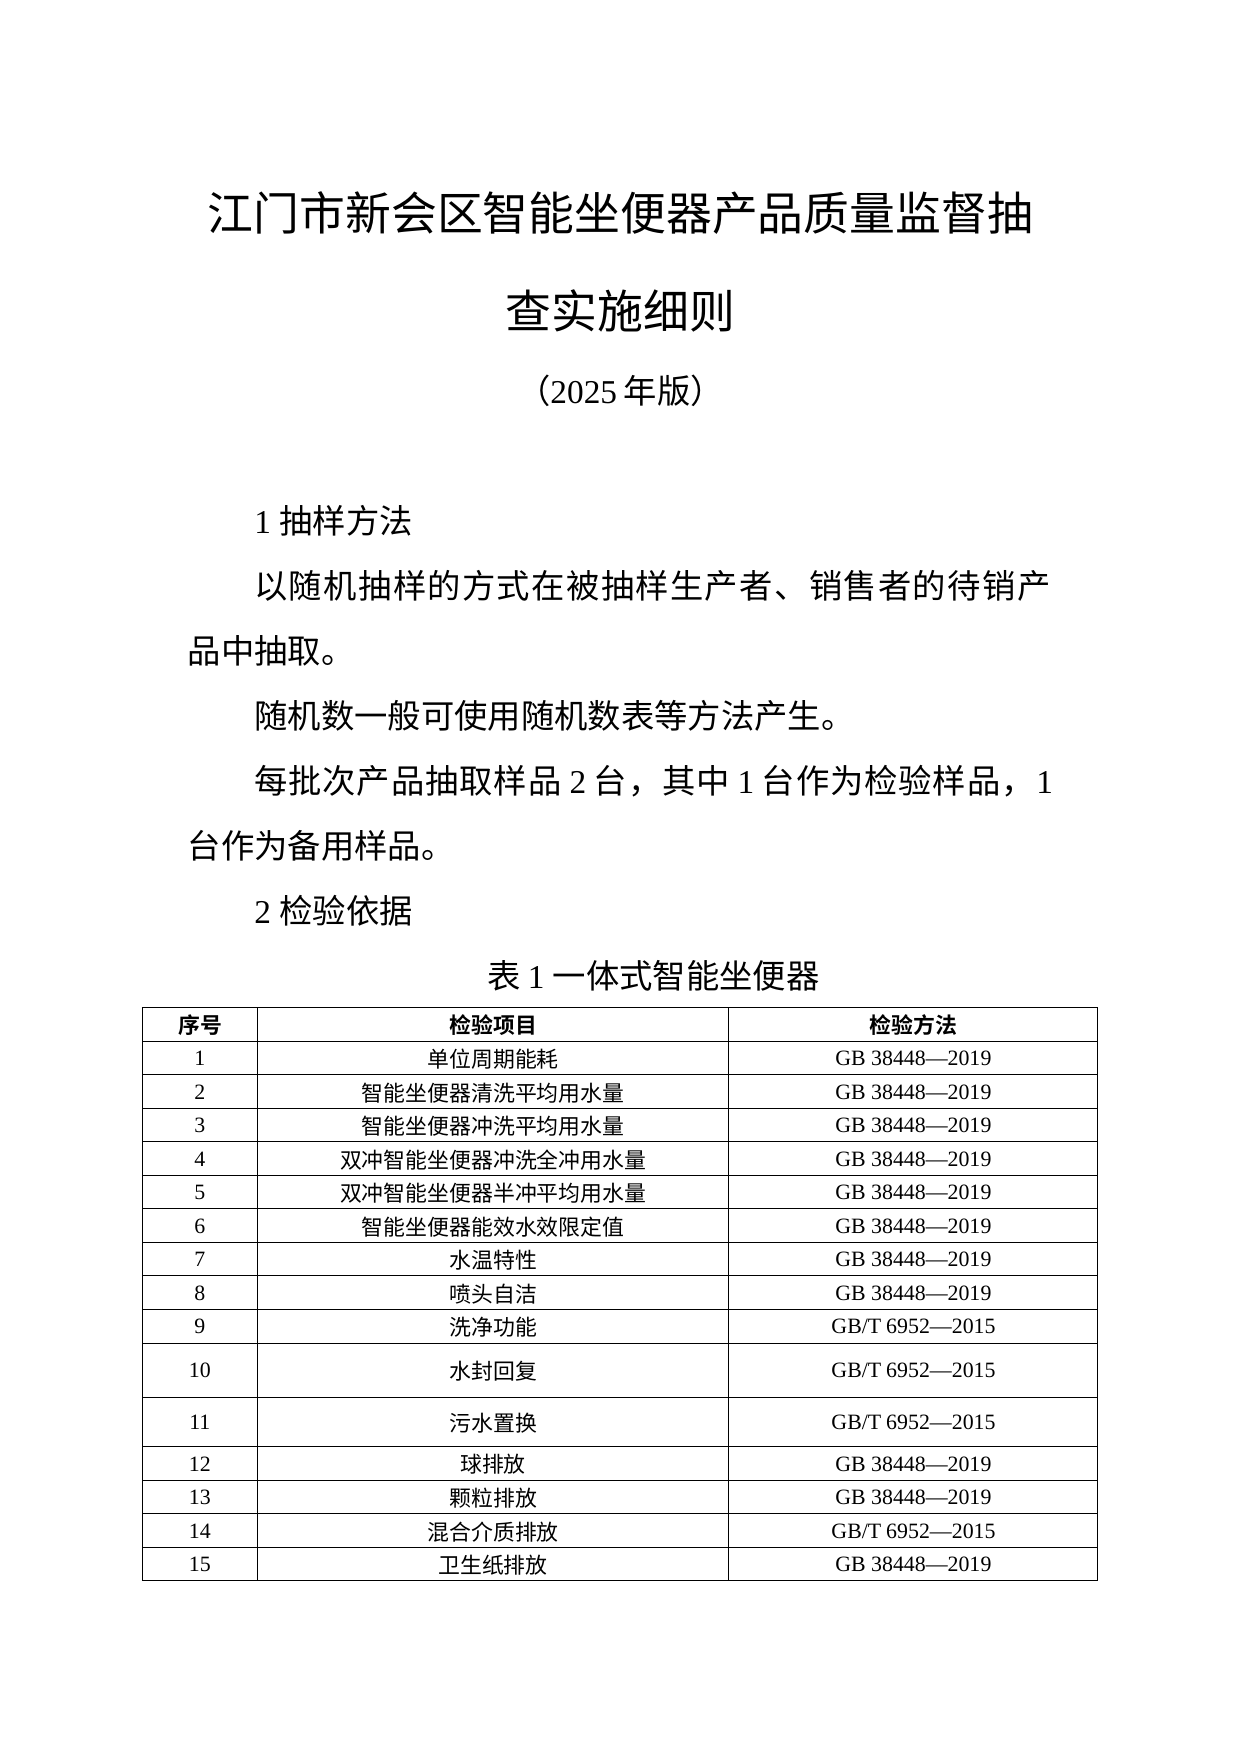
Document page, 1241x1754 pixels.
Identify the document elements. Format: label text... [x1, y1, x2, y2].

table_cell GB 38448—2019 [729, 1075, 1097, 1108]
table_cell 1 [143, 1042, 257, 1074]
table_cell GB 38448—2019 [729, 1447, 1097, 1479]
text 表1 一体式智能坐便器 [187, 942, 1053, 1007]
text 1 抽样方法 [187, 487, 1053, 552]
table_header 检验项目 [258, 1008, 728, 1041]
table_cell 混合介质排放 [258, 1514, 728, 1547]
table_cell 单位周期能耗 [258, 1042, 728, 1074]
table_cell 3 [143, 1109, 257, 1141]
table_cell GB 38448—2019 [729, 1109, 1097, 1141]
text 以随机抽样的方式在被抽样生产者、销售者的待销产品中抽取。 [187, 552, 1053, 682]
text （2025年版） [187, 357, 1053, 422]
table_cell GB/T 6952—2015 [729, 1514, 1097, 1547]
text 2 检验依据 [187, 877, 1053, 942]
table_cell 10 [143, 1344, 257, 1397]
table_cell GB 38448—2019 [729, 1209, 1097, 1242]
table_cell GB 38448—2019 [729, 1042, 1097, 1074]
table_cell 12 [143, 1447, 257, 1479]
table_header 序号 [143, 1008, 257, 1041]
table_header 检验方法 [729, 1008, 1097, 1041]
table_cell 智能坐便器清洗平均用水量 [258, 1075, 728, 1108]
table_cell 8 [143, 1276, 257, 1309]
table_cell 颗粒排放 [258, 1481, 728, 1513]
table_cell GB 38448—2019 [729, 1276, 1097, 1309]
table_cell 卫生纸排放 [258, 1548, 728, 1580]
text 江门市新会区智能坐便器产品质量监督抽查实施细则 [187, 162, 1053, 357]
table_cell 水温特性 [258, 1243, 728, 1275]
table_cell GB/T 6952—2015 [729, 1310, 1097, 1342]
table_cell 5 [143, 1176, 257, 1208]
table_cell GB 38448—2019 [729, 1481, 1097, 1513]
table_cell 污水置换 [258, 1398, 728, 1446]
table_cell 喷头自洁 [258, 1276, 728, 1309]
table_cell 14 [143, 1514, 257, 1547]
table_cell GB/T 6952—2015 [729, 1344, 1097, 1397]
table_cell GB 38448—2019 [729, 1142, 1097, 1175]
table_cell 智能坐便器冲洗平均用水量 [258, 1109, 728, 1141]
table_cell GB 38448—2019 [729, 1548, 1097, 1580]
table_cell 水封回复 [258, 1344, 728, 1397]
table_cell 4 [143, 1142, 257, 1175]
table_cell GB/T 6952—2015 [729, 1398, 1097, 1446]
table_cell 双冲智能坐便器冲洗全冲用水量 [258, 1142, 728, 1175]
table_cell 洗净功能 [258, 1310, 728, 1342]
table_cell 双冲智能坐便器半冲平均用水量 [258, 1176, 728, 1208]
table_cell 7 [143, 1243, 257, 1275]
table_cell 15 [143, 1548, 257, 1580]
table_cell 13 [143, 1481, 257, 1513]
text 每批次产品抽取样品2台，其中1台作为检验样品，1台作为备用样品。 [187, 747, 1053, 877]
table_cell 6 [143, 1209, 257, 1242]
table_cell 2 [143, 1075, 257, 1108]
text 随机数一般可使用随机数表等方法产生。 [187, 682, 1053, 747]
table_cell 11 [143, 1398, 257, 1446]
table_cell GB 38448—2019 [729, 1243, 1097, 1275]
table_cell 9 [143, 1310, 257, 1342]
table_cell 智能坐便器能效水效限定值 [258, 1209, 728, 1242]
table_cell 球排放 [258, 1447, 728, 1479]
table_cell GB 38448—2019 [729, 1176, 1097, 1208]
